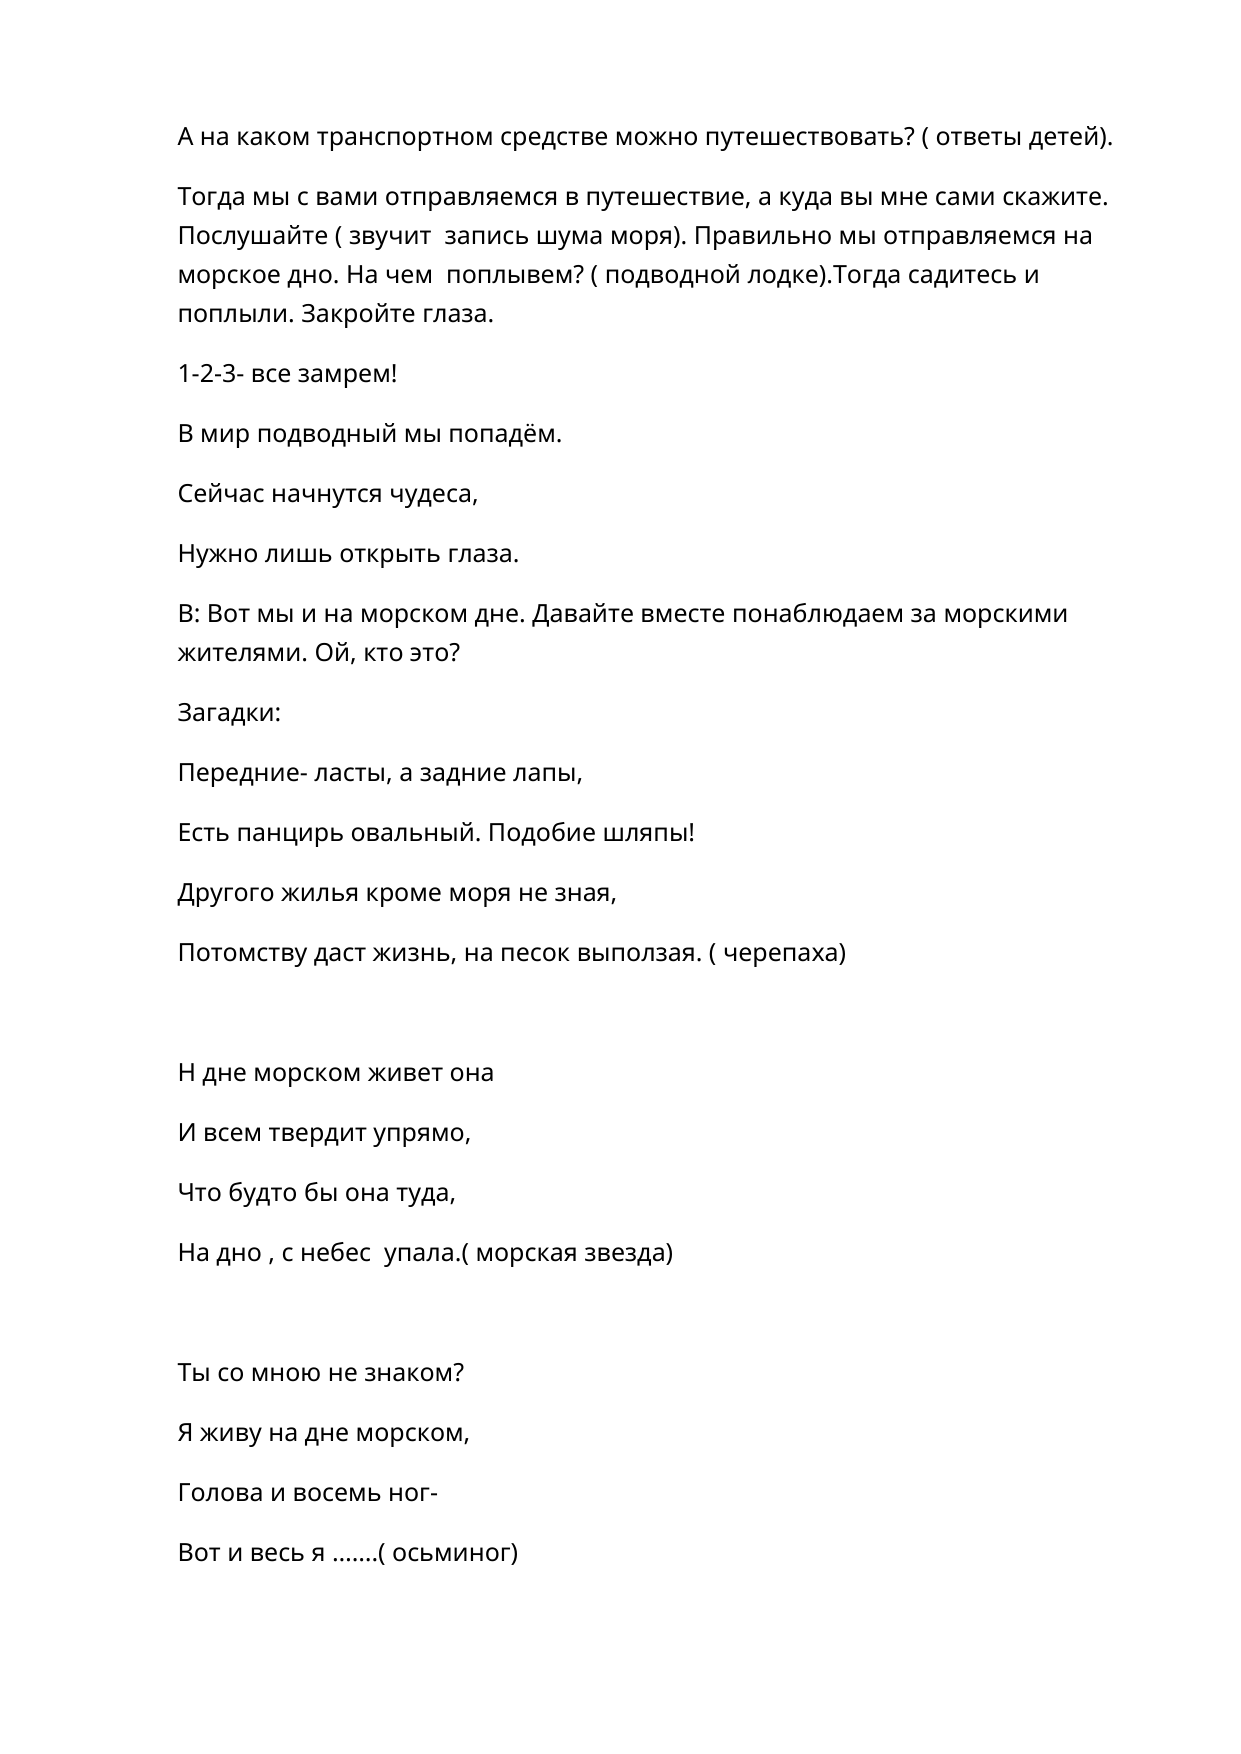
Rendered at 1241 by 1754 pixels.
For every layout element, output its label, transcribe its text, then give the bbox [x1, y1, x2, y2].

text Н дне морском живет она [177, 1055, 1152, 1089]
text И всем твердит упрямо, [177, 1115, 1152, 1149]
text 1-2-3- все замрем! [177, 356, 1152, 390]
text Потомству даст жизнь, на песок выползая. ( черепаха) [177, 935, 1152, 969]
text Что будто бы она туда, [177, 1175, 1152, 1209]
text Передние- ласты, а задние лапы, [177, 755, 1152, 789]
text Загадки: [177, 695, 1152, 729]
text На дно , с небес упала.( морская звезда) [177, 1235, 1152, 1269]
text Голова и восемь ног- [177, 1475, 1152, 1509]
text А на каком транспортном средстве можно путешествовать? ( ответы детей). [177, 118, 1152, 152]
text Вот и весь я …….( осьминог) [177, 1535, 1152, 1569]
text Сейчас начнутся чудеса, [177, 476, 1152, 510]
text Другого жилья кроме моря не зная, [177, 875, 1152, 909]
text В: Вот мы и на морском дне. Давайте вместе понаблюдаем за морскими жителями. Ой, кто это? [177, 596, 1152, 669]
text Я живу на дне морском, [177, 1415, 1152, 1449]
text В мир подводный мы попадём. [177, 416, 1152, 450]
text Нужно лишь открыть глаза. [177, 536, 1152, 570]
text Ты со мною не знаком? [177, 1355, 1152, 1389]
text Есть панцирь овальный. Подобие шляпы! [177, 815, 1152, 849]
text Тогда мы с вами отправляемся в путешествие, а куда вы мне сами скажите. Послушайте ( звучит запись шума моря). Правильно мы отправляемся на морское дно. На чем поплывем? ( подводной лодке).Тогда садитесь и поплыли. Закройте глаза. [177, 178, 1152, 330]
